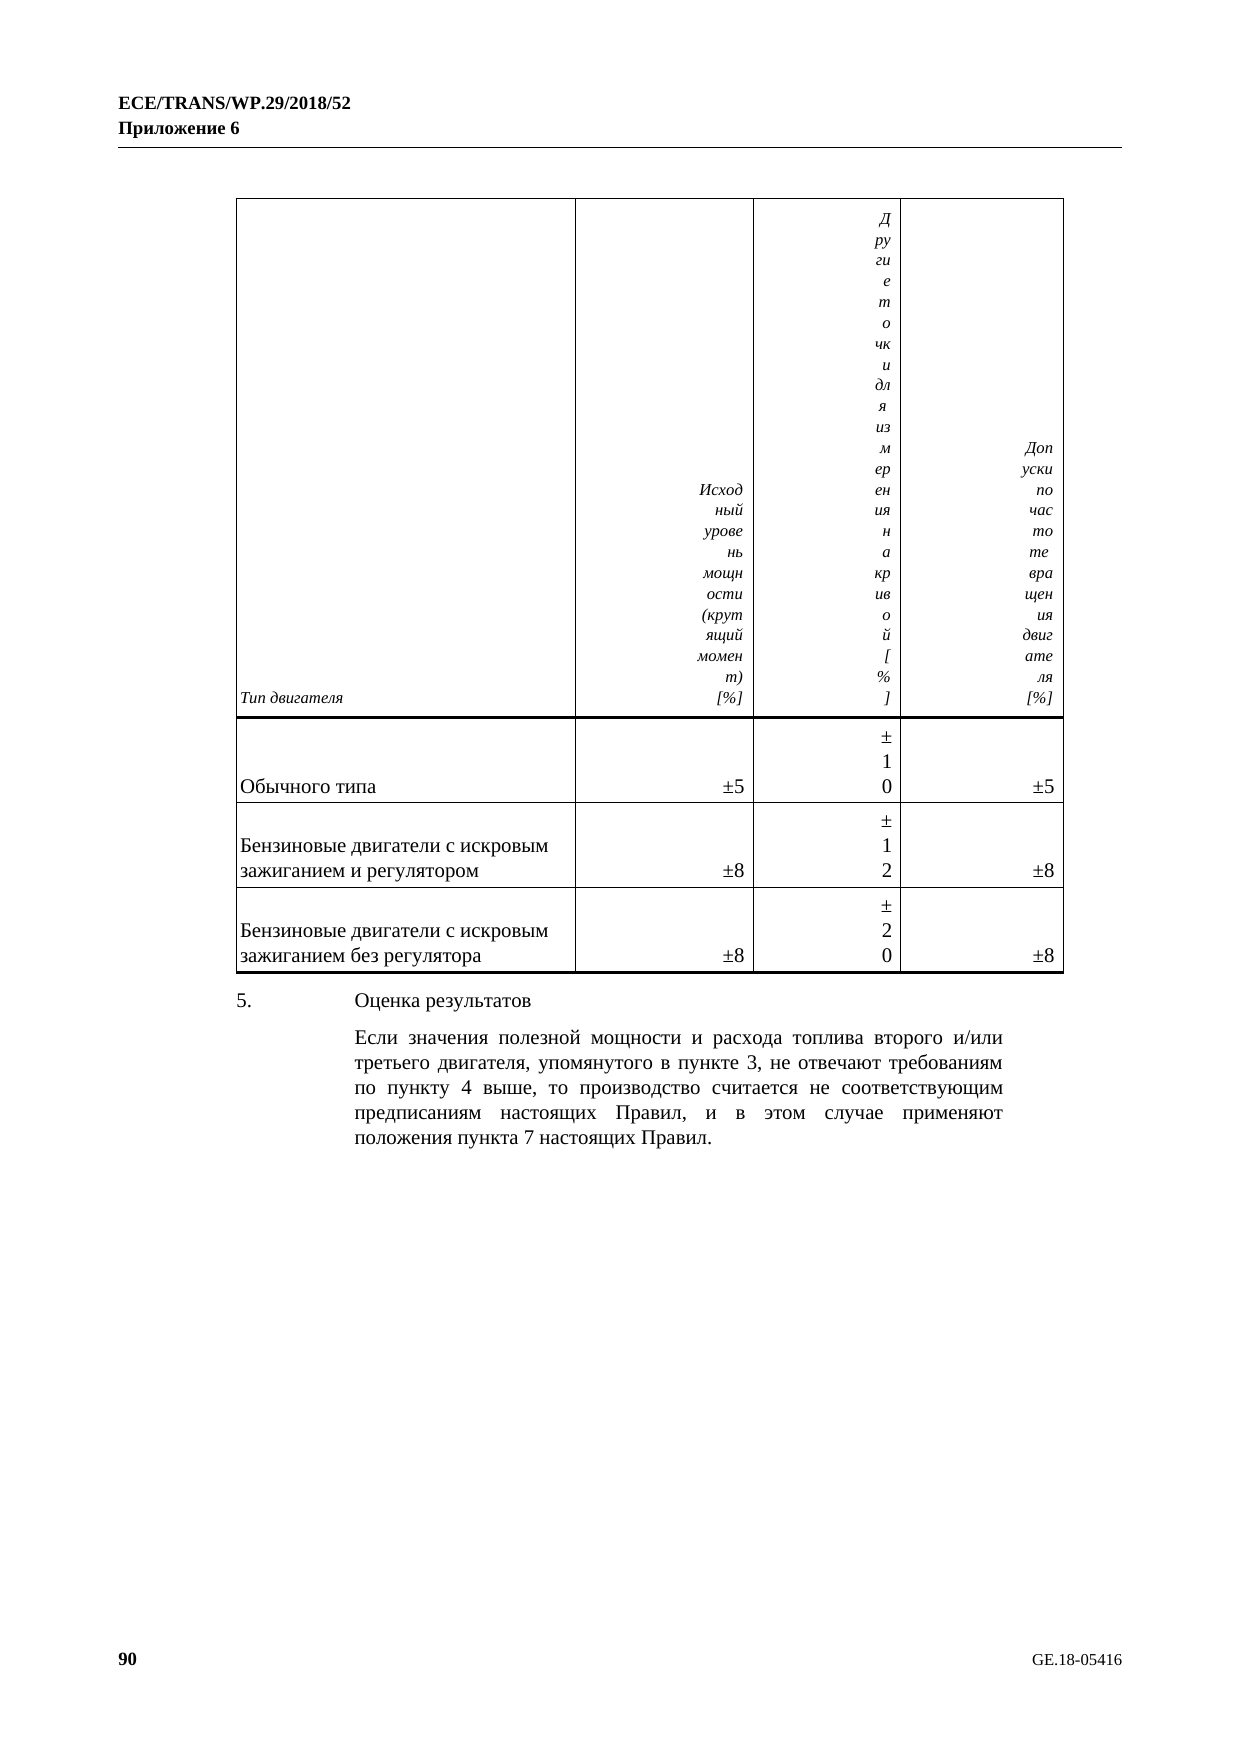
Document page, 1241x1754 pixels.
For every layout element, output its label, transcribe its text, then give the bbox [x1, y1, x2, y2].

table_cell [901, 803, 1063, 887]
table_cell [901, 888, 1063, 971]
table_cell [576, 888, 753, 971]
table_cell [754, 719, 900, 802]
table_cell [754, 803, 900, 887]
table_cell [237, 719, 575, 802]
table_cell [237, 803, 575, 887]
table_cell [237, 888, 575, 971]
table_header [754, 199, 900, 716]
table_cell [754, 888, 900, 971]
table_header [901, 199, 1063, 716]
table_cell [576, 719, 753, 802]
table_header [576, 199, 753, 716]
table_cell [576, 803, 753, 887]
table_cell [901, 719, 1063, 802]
text 5. Оценка результатов [236, 987, 1004, 1012]
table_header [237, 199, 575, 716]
text Если значения полезной мощности и расхода топлива второго и/или третьего двигателя, упомянутого в пункте 3, не отвечают требованиям по пункту 4 выше, то производство считается не соответствующим предписаниям настоящих Правил, и в этом случае применяют положения пункта 7 настоящих Правил. [236, 1024, 1004, 1149]
